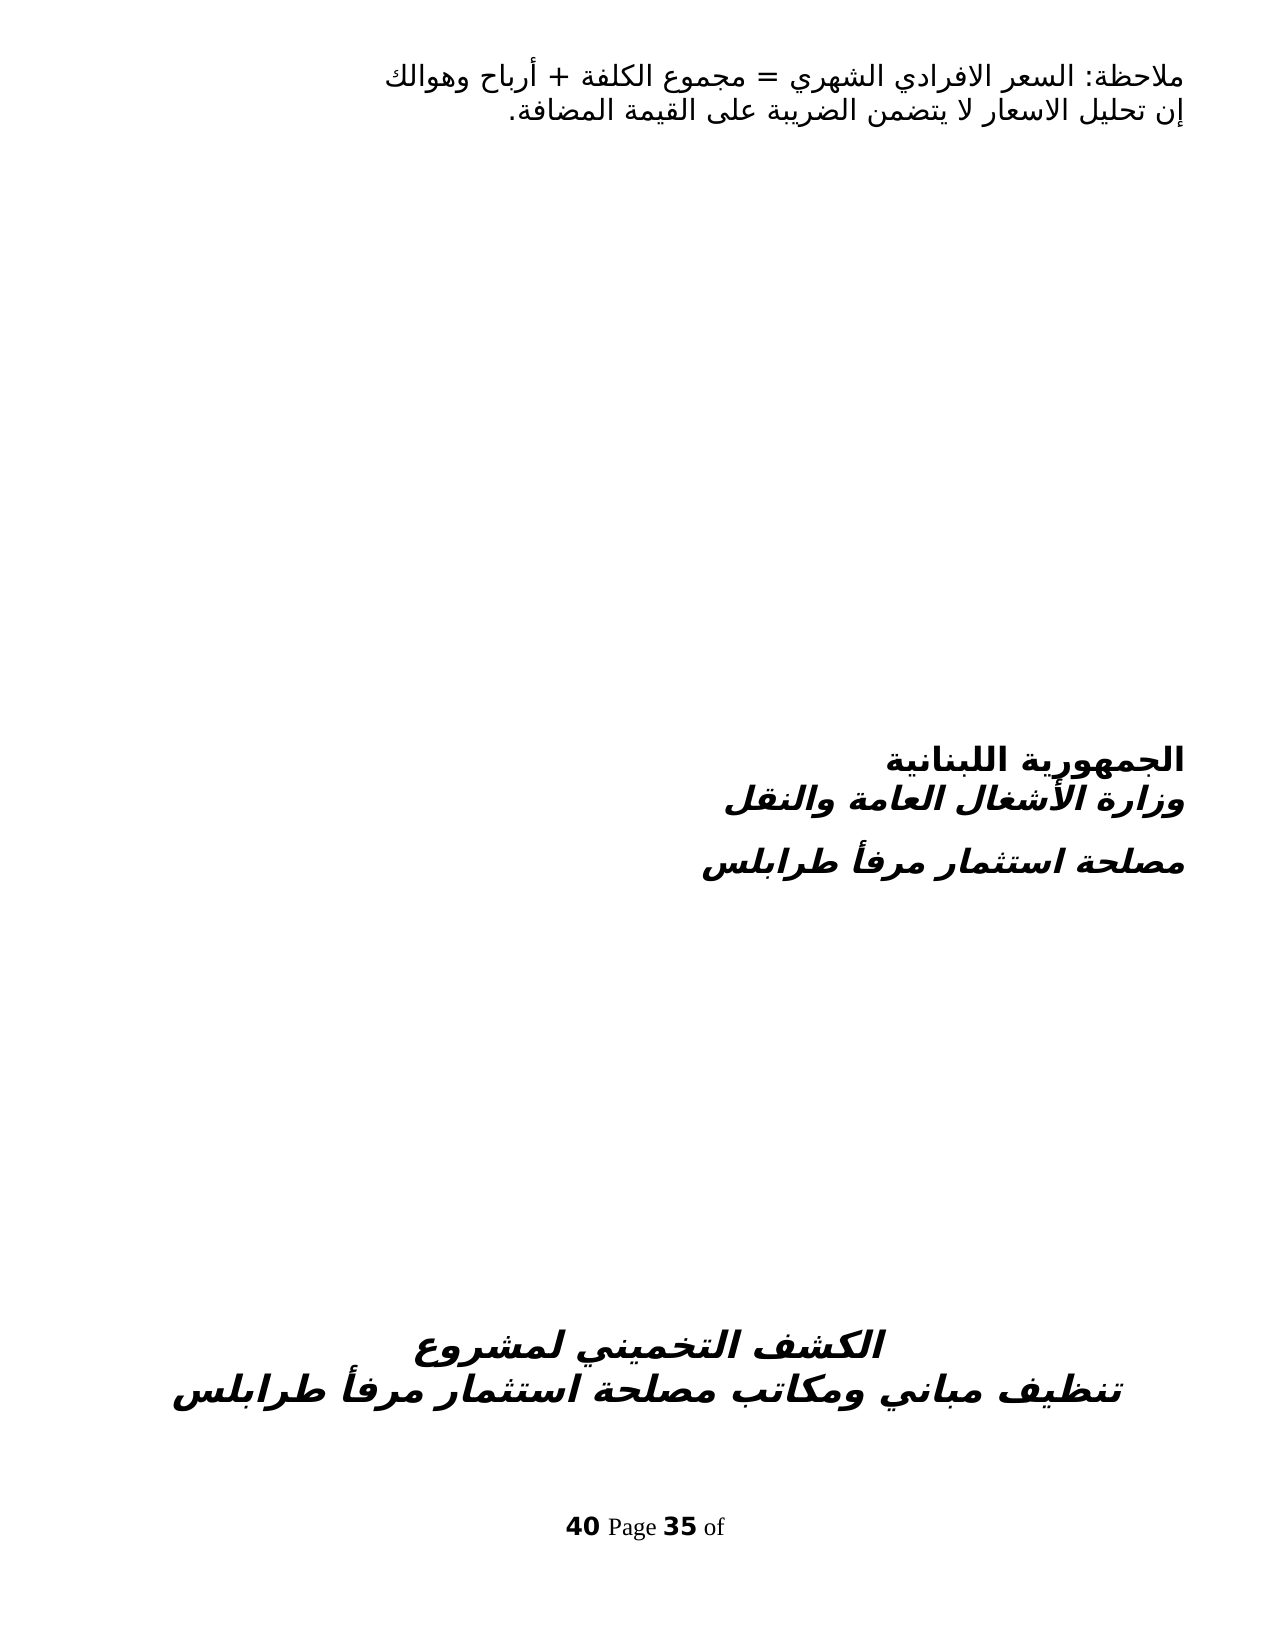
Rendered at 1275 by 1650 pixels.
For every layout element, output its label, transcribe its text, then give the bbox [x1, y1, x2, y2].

subtitle الجمهورية اللبنانية [105, 740, 1185, 779]
text إن تحليل الاسعار لا يتضمن الضريبة على القيمة المضافة. [105, 93, 1191, 127]
text وزارة الأشغال العامة والنقل [105, 779, 1185, 818]
text تنظيف مباني ومكاتب مصلحة استثمار مرفأ طرابلس [105, 1368, 1185, 1411]
subtitle مصلحة استثمار مرفأ طرابلس [105, 843, 1185, 882]
text ملاحظة: السعر الافرادي الشهري = مجموع الكلفة + أرباح وهوالك [105, 59, 1191, 93]
text الكشف التخميني لمشروع [105, 1324, 1185, 1368]
